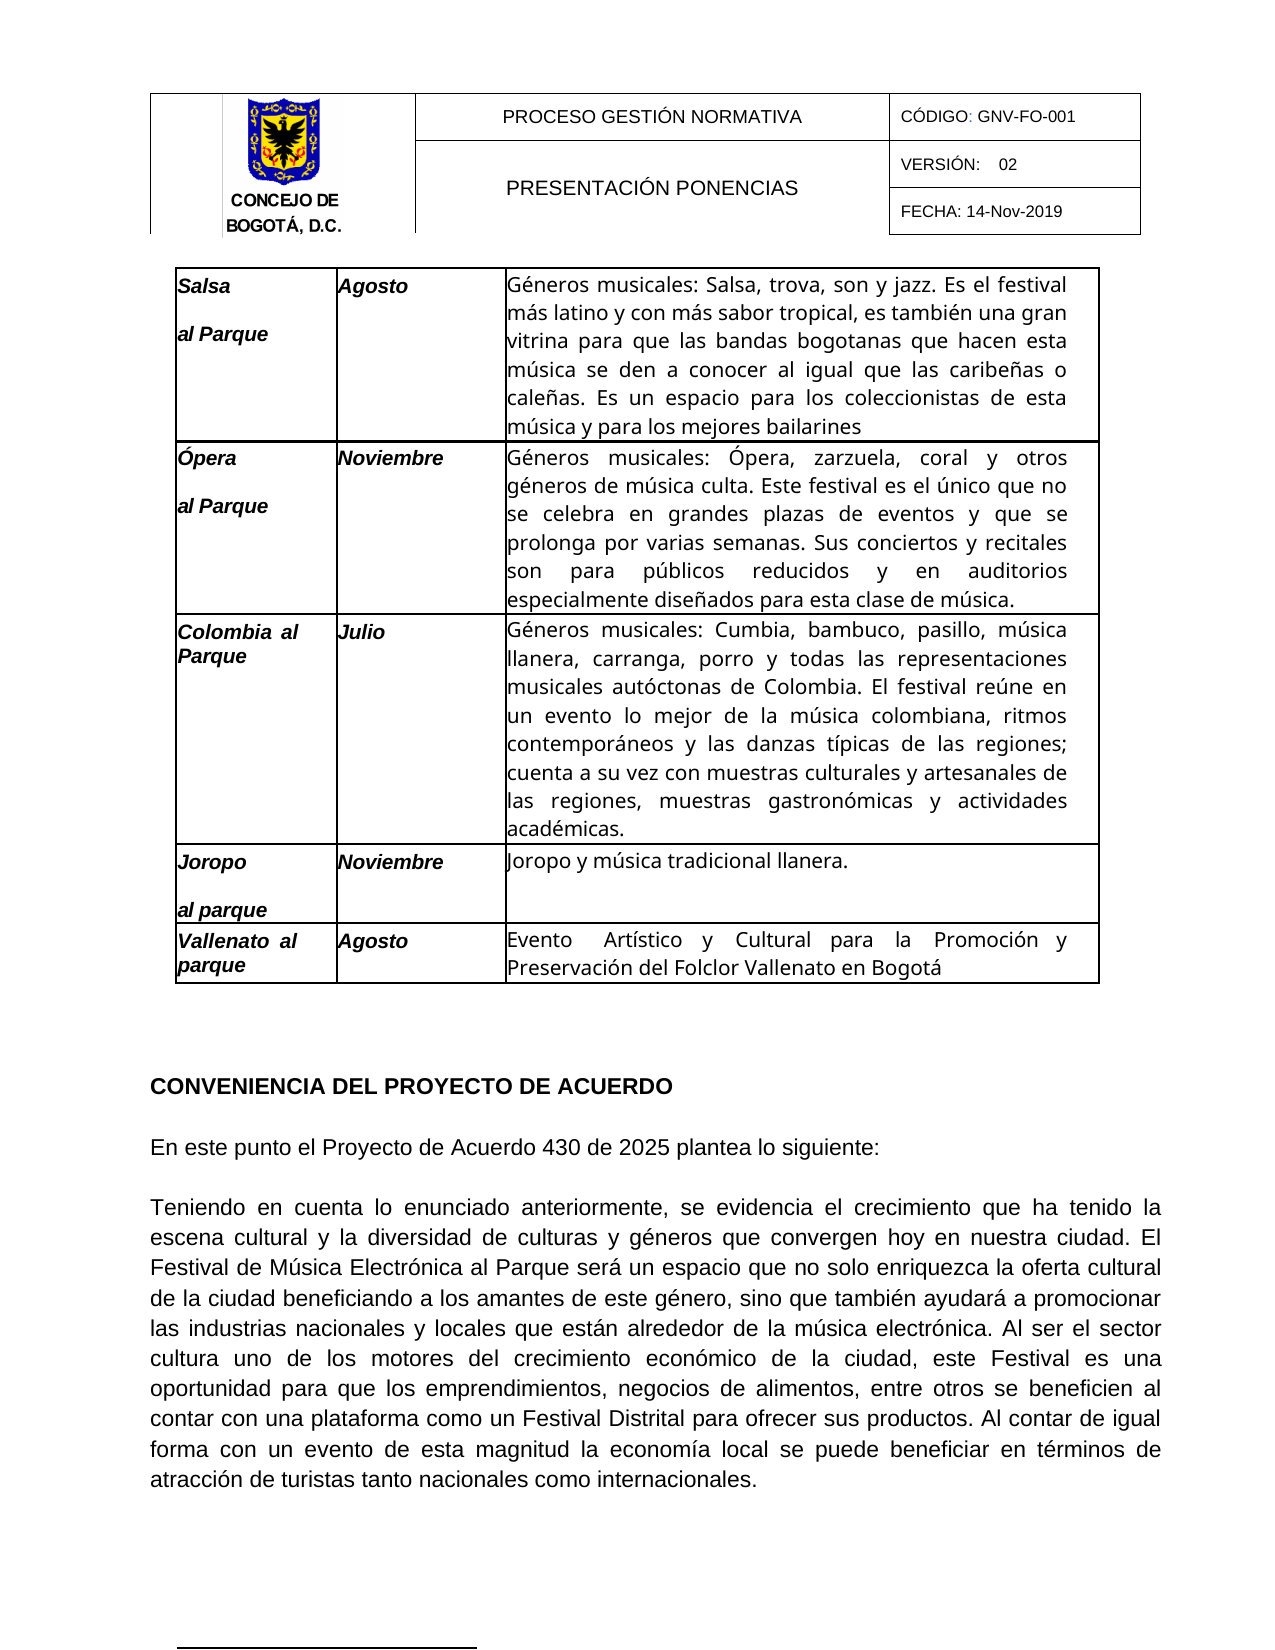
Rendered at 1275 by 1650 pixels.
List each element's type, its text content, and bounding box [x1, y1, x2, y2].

table_cell Julio [338, 615, 505, 843]
table_header Géneros musicales: Salsa, trova, son y jazz. Es el festival más latino y con más sabor tropical, es también una gran vitrina para que las bandas bogotanas que hacen esta música se den a conocer al igual que las caribeñas o caleñas. Es un espacio para los coleccionistas de esta música y para los mejores bailarines [507, 269, 1098, 440]
table_cell Ópera al Parque [177, 443, 336, 613]
table_cell Noviembre [338, 443, 505, 613]
table_cell Vallenato al parque [177, 924, 336, 982]
table_cell Agosto [338, 924, 505, 982]
table_cell Géneros musicales: Ópera, zarzuela, coral y otros géneros de música culta. Este festival es el único que no se celebra en grandes plazas de eventos y que se prolonga por varias semanas. Sus conciertos y recitales son para públicos reducidos y en auditorios especialmente diseñados para esta clase de música. [507, 443, 1098, 613]
text En este punto el Proyecto de Acuerdo 430 de 2025 plantea lo siguiente: [150, 1133, 1162, 1160]
text CONVENIENCIA DEL PROYECTO DE ACUERDO [150, 1073, 1162, 1099]
table_cell Evento Artístico y Cultural para la Promoción y Preservación del Folclor Vallenato en Bogotá [507, 924, 1098, 982]
table_cell Géneros musicales: Cumbia, bambuco, pasillo, música llanera, carranga, porro y todas las representaciones musicales autóctonas de Colombia. El festival reúne en un evento lo mejor de la música colombiana, ritmos contemporáneos y las danzas típicas de las regiones; cuenta a su vez con muestras culturales y artesanales de las regiones, muestras gastronómicas y actividades académicas. [507, 615, 1098, 843]
text Teniendo en cuenta lo enunciado anteriormente, se evidencia el crecimiento que ha tenido la escena cultural y la diversidad de culturas y géneros que convergen hoy en nuestra ciudad. El Festival de Música Electrónica al Parque será un espacio que no solo enriquezca la oferta cultural de la ciudad beneficiando a los amantes de este género, sino que también ayudará a promocionar las industrias nacionales y locales que están alrededor de la música electrónica. Al ser el sector cultura uno de los motores del crecimiento económico de la ciudad, este Festival es una oportunidad para que los emprendimientos, negocios de alimentos, entre otros se beneficien al contar con una plataforma como un Festival Distrital para ofrecer sus productos. Al contar de igual forma con un evento de esta magnitud la economía local se puede beneficiar en términos de atracción de turistas tanto nacionales como internacionales. [150, 1194, 1162, 1492]
table_cell Colombia al Parque [177, 615, 336, 843]
picture [221, 94, 345, 238]
table_cell Joropo al parque [177, 845, 336, 922]
table_header Salsa al Parque [177, 269, 336, 440]
table_header Agosto [338, 269, 505, 440]
table_cell Noviembre [338, 845, 505, 922]
table_cell Joropo y música tradicional llanera. [507, 845, 1098, 922]
